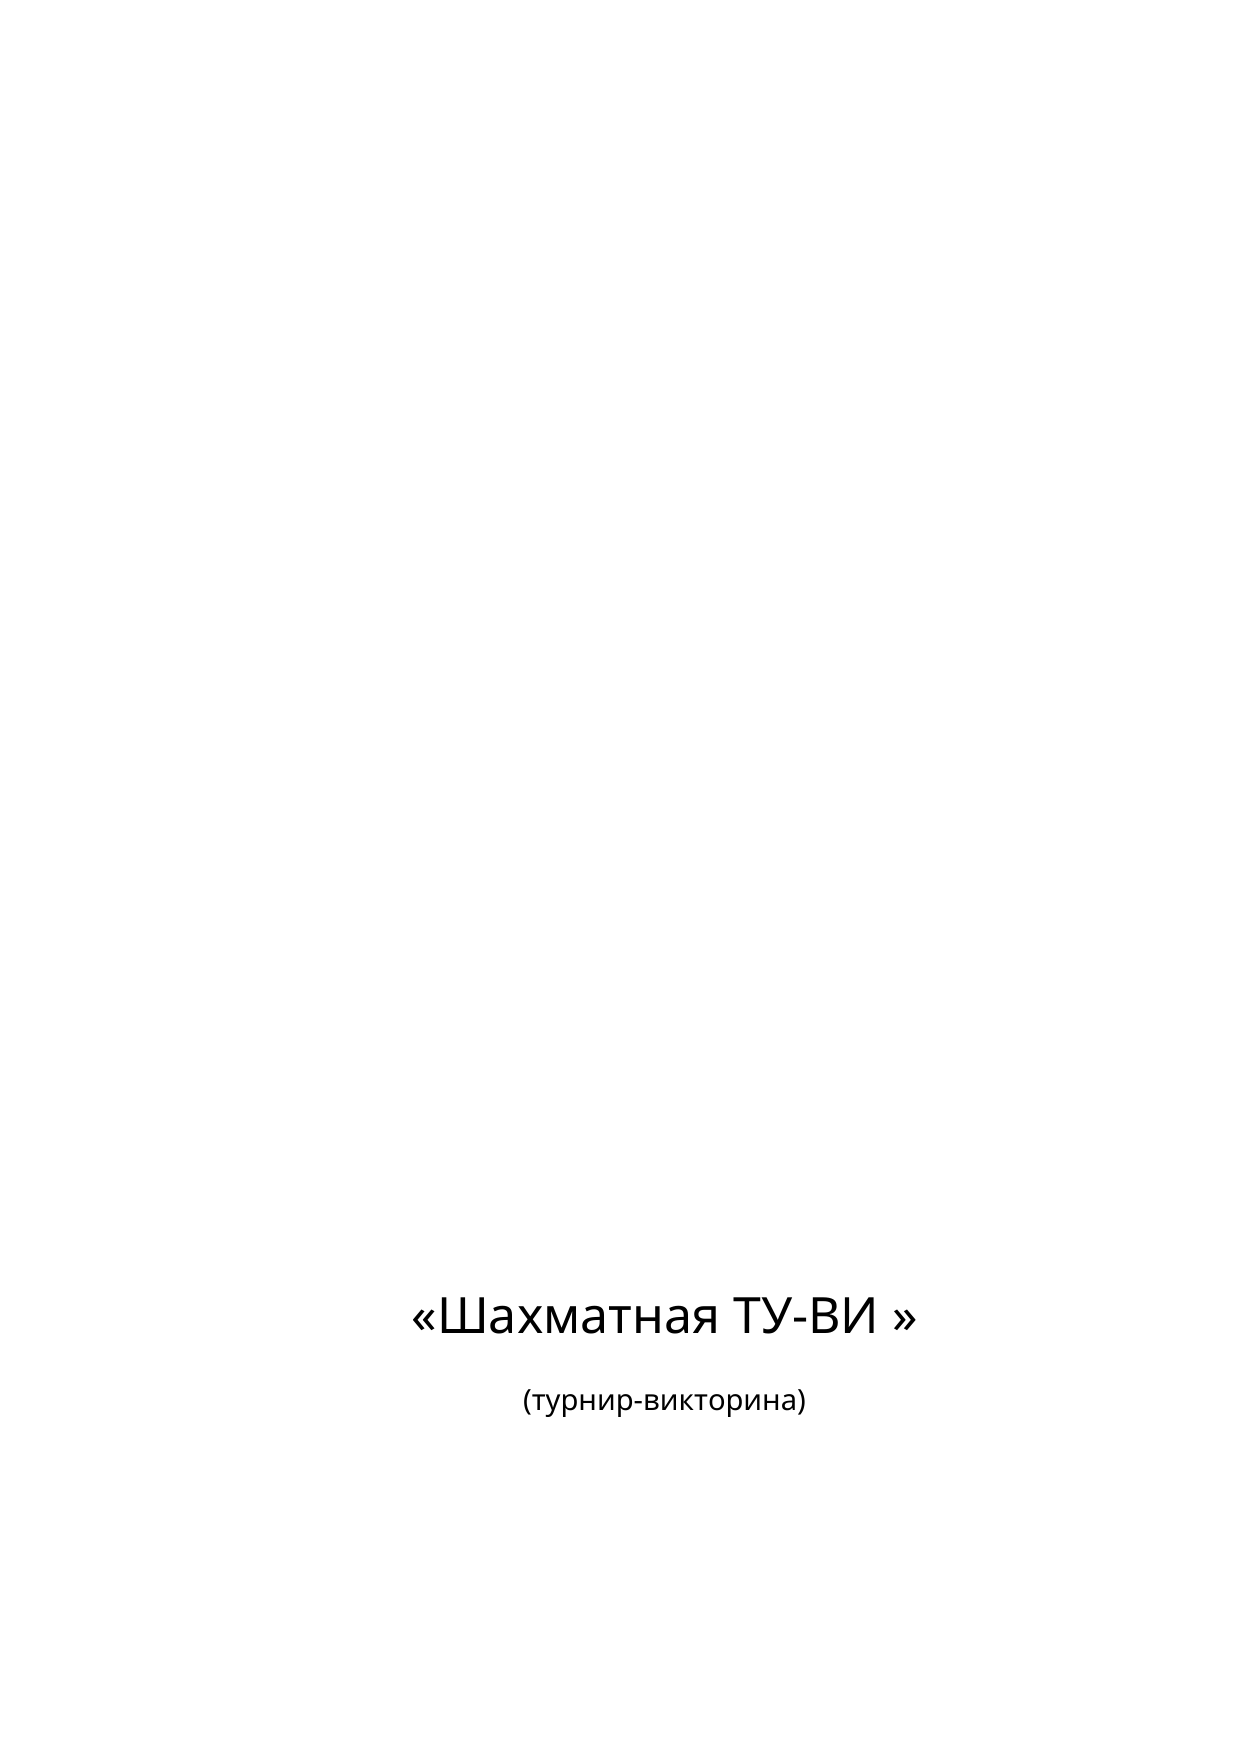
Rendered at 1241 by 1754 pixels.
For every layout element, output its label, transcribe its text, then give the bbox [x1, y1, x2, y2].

text «Шахматная ТУ-ВИ » [177, 1279, 1152, 1348]
text (турнир-викторина) [177, 1379, 1152, 1418]
